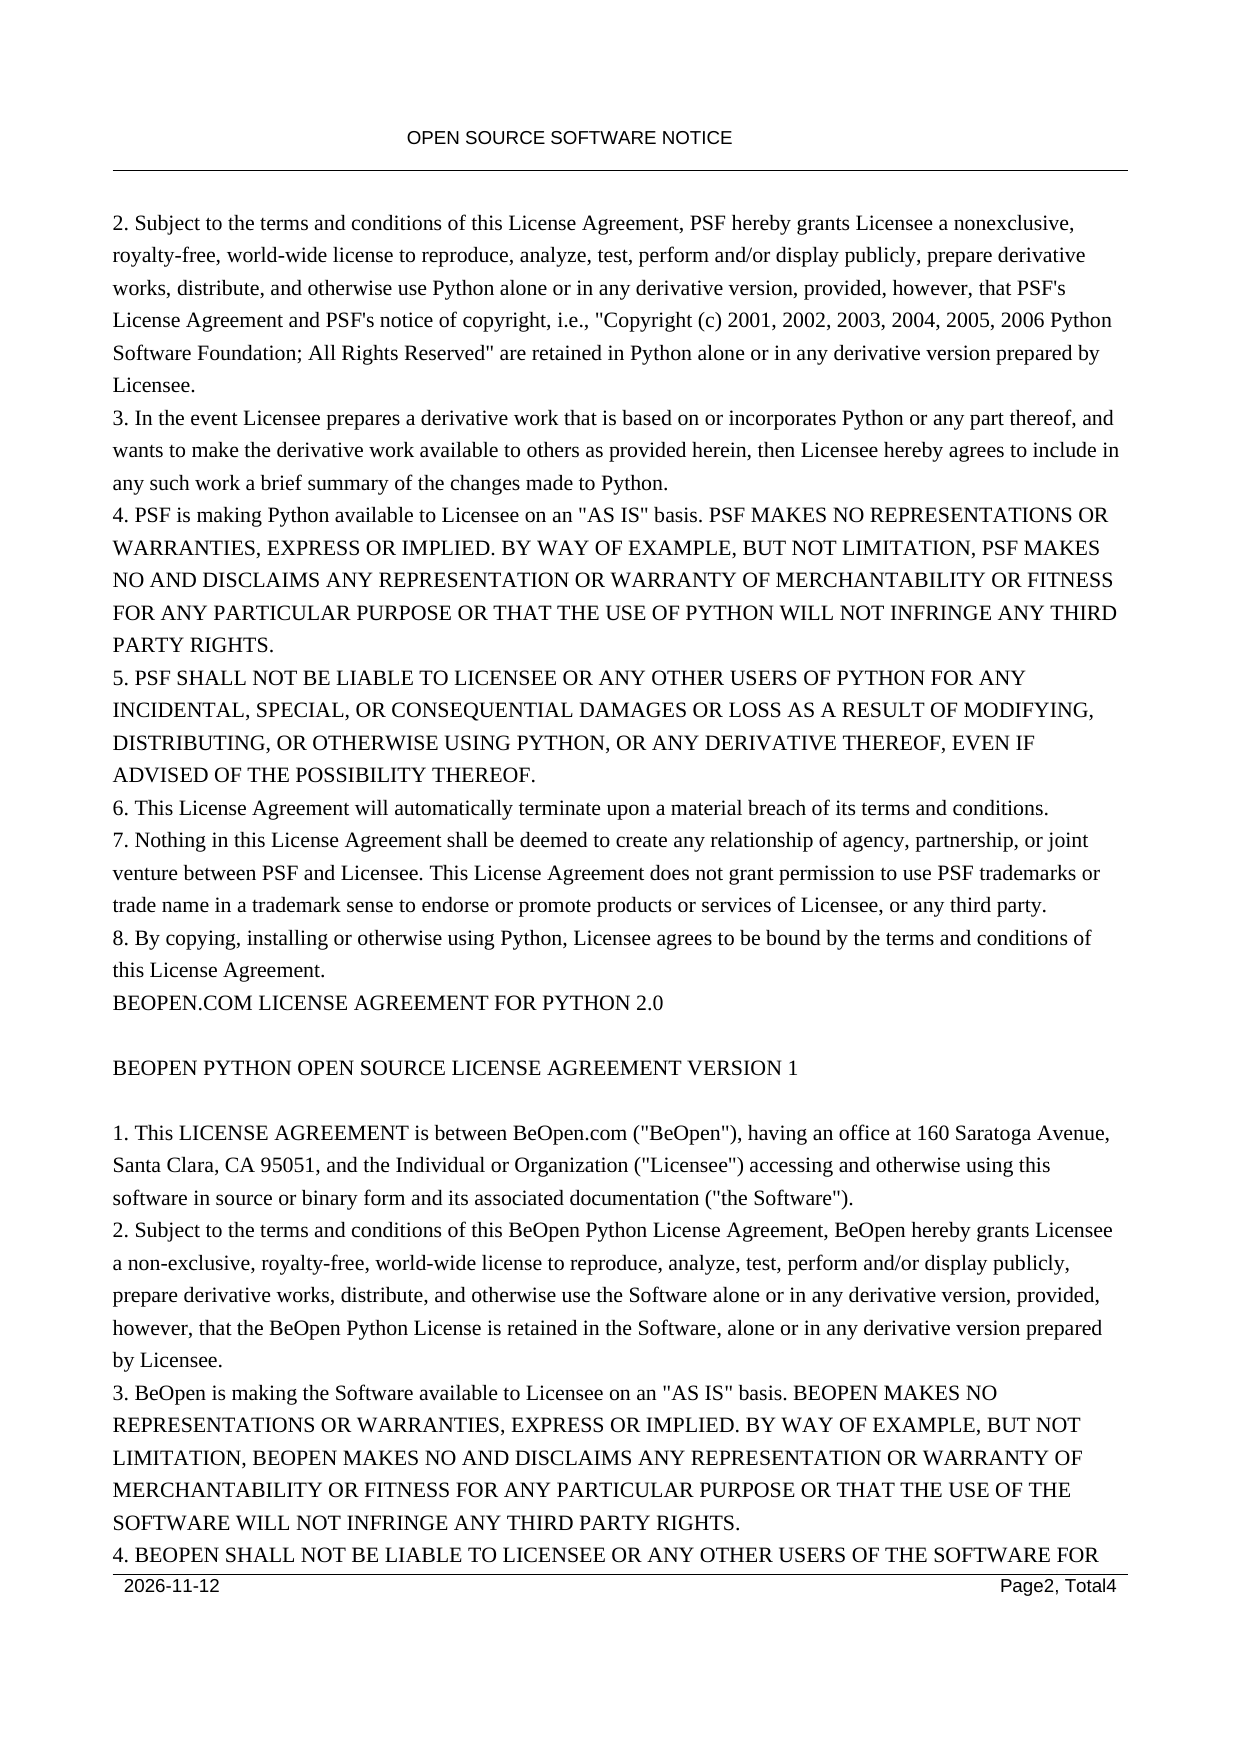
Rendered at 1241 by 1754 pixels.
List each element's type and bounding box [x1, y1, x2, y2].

text [112, 206, 1128, 1571]
